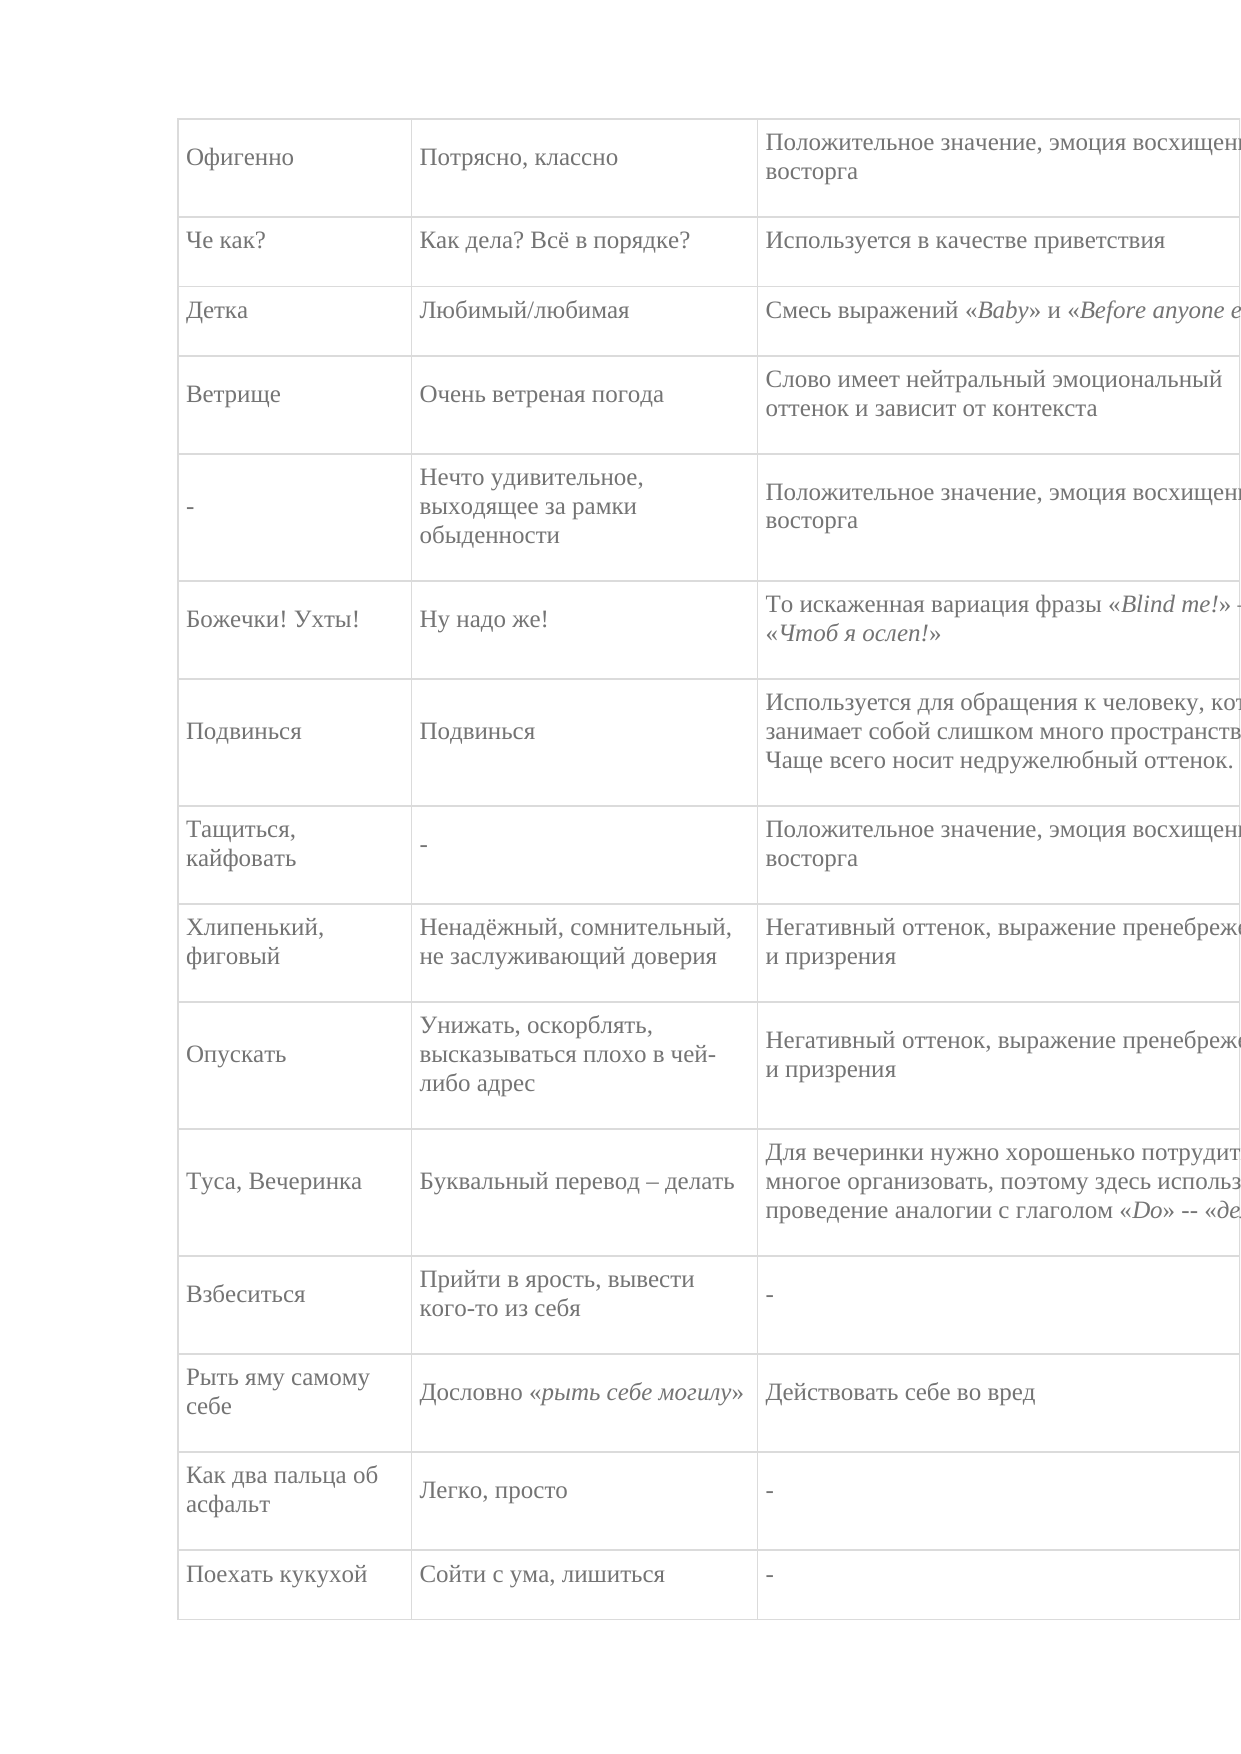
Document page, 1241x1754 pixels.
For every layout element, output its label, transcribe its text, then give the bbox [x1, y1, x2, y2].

table_cell Смесь выражений «Baby» и «Before anyone else» [758, 287, 1239, 355]
table_cell Офигенно [179, 120, 411, 216]
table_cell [412, 1551, 757, 1619]
table_cell Используется для обращения к человеку, который занимает собой слишком много пространства. Чаще всего носит недружелюбный оттенок. [758, 680, 1239, 805]
table_cell Тащиться, кайфовать [179, 807, 411, 903]
table_cell Положительное значение, эмоция восхищения и восторга [758, 807, 1239, 903]
table_cell - [179, 455, 411, 580]
table_cell Рыть яму самому себе [179, 1355, 411, 1451]
table_cell Поехать кукухой [179, 1551, 411, 1619]
table_cell Буквальный перевод – делать [412, 1130, 757, 1255]
table_cell Унижать, оскорблять, высказываться плохо в чей-либо адрес [412, 1003, 757, 1128]
table_cell - [758, 1551, 1239, 1619]
table_cell Действовать себе во вред [758, 1355, 1239, 1451]
table_cell Ну надо же! [412, 582, 757, 678]
table_cell Хлипенький, фиговый [179, 905, 411, 1001]
table_cell Легко, просто [412, 1453, 757, 1549]
table_cell Слово имеет нейтральный эмоциональный оттенок и зависит от контекста [758, 357, 1239, 453]
table_cell Туса, Вечеринка [179, 1130, 411, 1255]
table_cell То искаженная вариация фразы «Blind me!» – «Чтоб я ослеп!» [758, 582, 1239, 678]
table_cell Че как? [179, 218, 411, 286]
table_cell Как дела? Всё в порядке? [412, 218, 757, 286]
table_cell Используется в качестве приветствия [758, 218, 1239, 286]
table_cell Подвинься [179, 680, 411, 805]
table_cell Подвинься [412, 680, 757, 805]
table_cell Очень ветреная погода [412, 357, 757, 453]
table_cell Ненадёжный, сомнительный, не заслуживающий доверия [412, 905, 757, 1001]
table_cell Потрясно, классно [412, 120, 757, 216]
table_cell - [758, 1453, 1239, 1549]
table_cell - [412, 807, 757, 903]
table_cell Негативный оттенок, выражение пренебрежения и призрения [758, 1003, 1239, 1128]
table_cell Как два пальца об асфальт [179, 1453, 411, 1549]
table_cell - [758, 1257, 1239, 1353]
table_cell Для вечеринки нужно хорошенько потрудиться, многое организовать, поэтому здесь используется проведение аналогии с глаголом «Do» -- «делать» [758, 1130, 1239, 1255]
table_cell Любимый/любимая [412, 287, 757, 355]
table_cell Положительное значение, эмоция восхищения и восторга [758, 120, 1239, 216]
table_cell Дословно «рыть себе могилу» [412, 1355, 757, 1451]
table_cell Негативный оттенок, выражение пренебрежения и призрения [758, 905, 1239, 1001]
table_cell Опускать [179, 1003, 411, 1128]
table_cell Детка [179, 287, 411, 355]
table_cell Прийти в ярость, вывести кого-то из себя [412, 1257, 757, 1353]
table_cell Нечто удивительное, выходящее за рамки обыденности [412, 455, 757, 580]
table_cell Божечки! Ухты! [179, 582, 411, 678]
table_cell Ветрище [179, 357, 411, 453]
table_cell Положительное значение, эмоция восхищения и восторга [758, 455, 1239, 580]
table_cell Взбеситься [179, 1257, 411, 1353]
